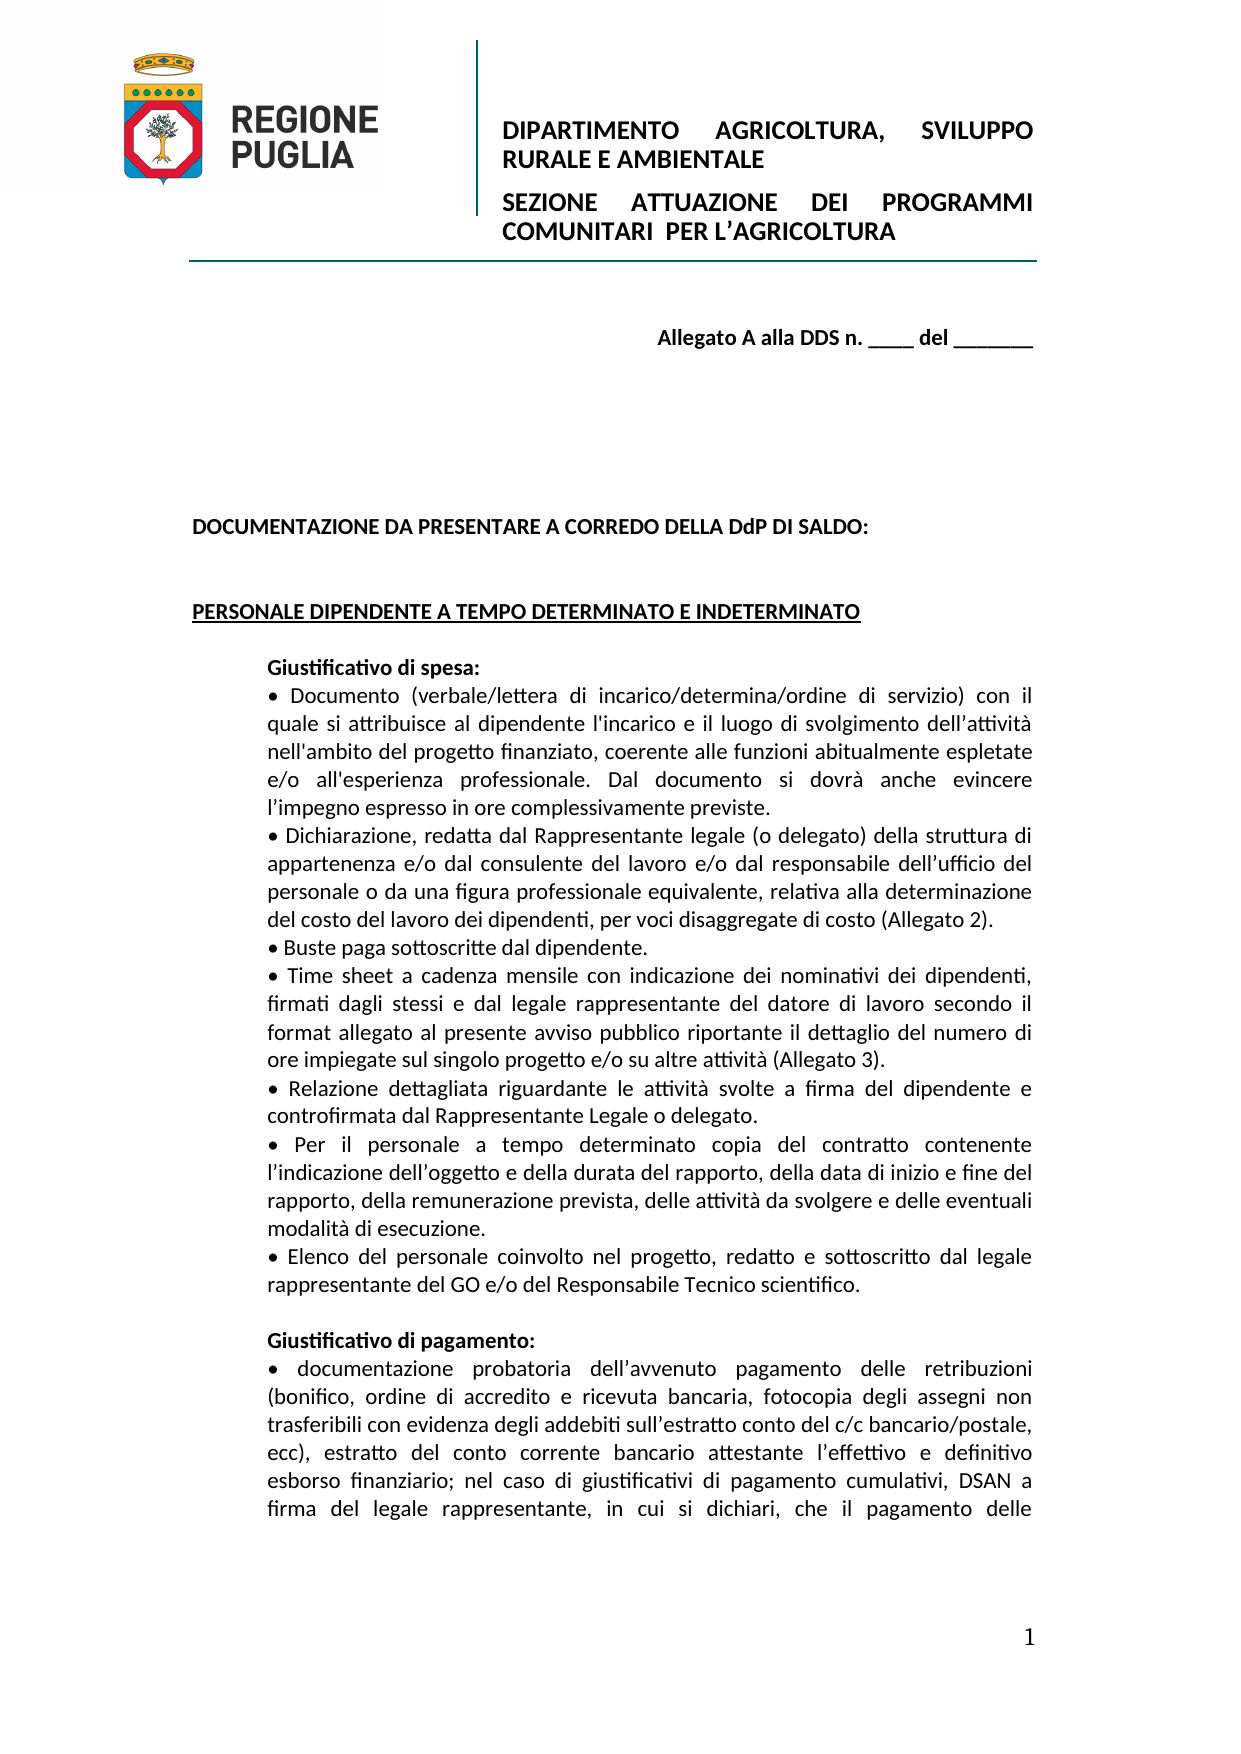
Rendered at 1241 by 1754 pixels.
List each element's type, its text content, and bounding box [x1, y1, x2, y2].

text • Relazione dettagliata riguardante le attività svolte a firma del dipendente e controfirmata dal Rappresentante Legale o delegato. [267, 1074, 1034, 1130]
text • Buste paga sottoscritte dal dipendente. [267, 933, 1034, 962]
text • Time sheet a cadenza mensile con indicazione dei nominativi dei dipendenti, firmati dagli stessi e dal legale rappresentante del datore di lavoro secondo il format allegato al presente avviso pubblico riportante il dettaglio del numero di ore impiegate sul singolo progetto e/o su altre attività (Allegato 3). [267, 962, 1034, 1074]
text Giustificativo di spesa: [267, 653, 1034, 681]
text DOCUMENTAZIONE DA PRESENTARE A CORREDO DELLA DdP DI SALDO: [192, 512, 1034, 541]
text Giustificativo di pagamento: [267, 1326, 1034, 1354]
text Allegato A alla DDS n. ____ del _______ [192, 323, 1034, 351]
text • Elenco del personale coinvolto nel progetto, redatto e sottoscritto dal legale rappresentante del GO e/o del Responsabile Tecnico scientifico. [267, 1242, 1034, 1298]
text • Dichiarazione, redatta dal Rappresentante legale (o delegato) della struttura di appartenenza e/o dal consulente del lavoro e/o dal responsabile dell’ufficio del personale o da una figura professionale equivalente, relativa alla determinazione del costo del lavoro dei dipendenti, per voci disaggregate di costo (Allegato 2). [267, 821, 1034, 933]
picture [0, 0, 384, 192]
text • Per il personale a tempo determinato copia del contratto contenente l’indicazione dell’oggetto e della durata del rapporto, della data di inizio e fine del rapporto, della remunerazione prevista, delle attività da svolgere e delle eventuali modalità di esecuzione. [267, 1130, 1034, 1242]
text PERSONALE DIPENDENTE A TEMPO DETERMINATO E INDETERMINATO [192, 597, 1034, 625]
text • Documento (verbale/lettera di incarico/determina/ordine di servizio) con il quale si attribuisce al dipendente l'incarico e il luogo di svolgimento dell’attività nell'ambito del progetto finanziato, coerente alle funzioni abitualmente espletate e/o all'esperienza professionale. Dal documento si dovrà anche evincere l’impegno espresso in ore complessivamente previste. [267, 681, 1034, 821]
